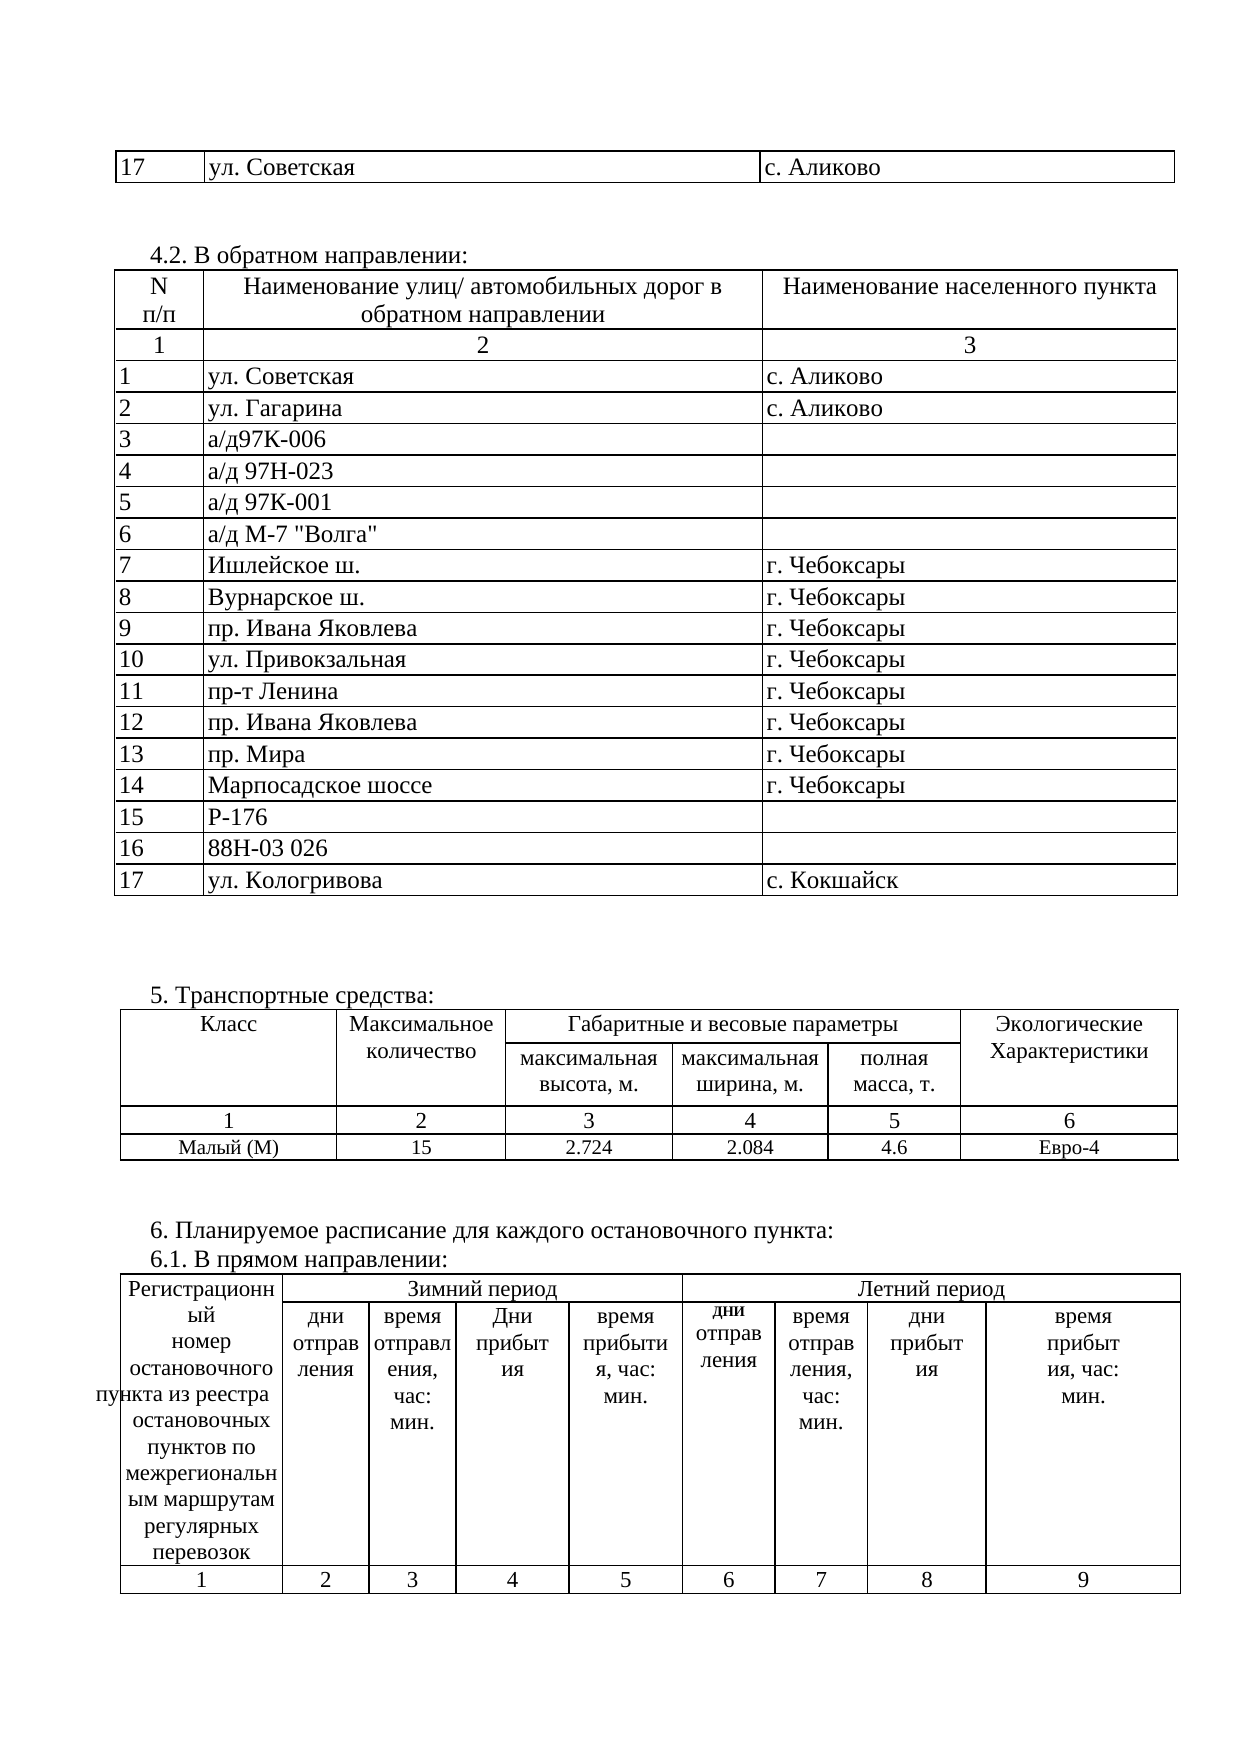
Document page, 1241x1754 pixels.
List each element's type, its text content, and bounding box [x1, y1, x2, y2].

table_cell [763, 486, 1177, 517]
table_cell 5 [115, 487, 203, 517]
table_cell г. Чебоксары [763, 674, 1177, 706]
table_cell 15 [337, 1135, 505, 1159]
table_cell 2.084 [673, 1135, 827, 1159]
table_cell дни прибыт ия [868, 1303, 985, 1564]
table_cell а/д97К-006 [204, 424, 762, 454]
table_cell г. Чебоксары [763, 580, 1177, 611]
table_cell а/д 97К-001 [204, 487, 762, 517]
table_cell максимальная ширина, м. [673, 1044, 827, 1105]
table_cell 6 [961, 1107, 1177, 1133]
table_cell пр. Ивана Яковлева [204, 613, 762, 643]
table_cell Ишлейское ш. [204, 550, 762, 580]
table_cell а/д М-7 "Волга" [204, 519, 762, 548]
table_cell 4 [457, 1566, 568, 1592]
table_cell [763, 423, 1177, 454]
table_cell 2 [283, 1566, 368, 1592]
table_cell Малый (М) [121, 1135, 336, 1159]
table_cell [763, 454, 1177, 486]
table_header Максимальное количество [337, 1010, 505, 1105]
table_cell ул. Советская [205, 152, 759, 181]
table_cell г. Чебоксары [763, 737, 1177, 769]
table_cell 2 [337, 1107, 505, 1133]
table_cell 9 [987, 1566, 1180, 1592]
table_cell г. Чебоксары [763, 611, 1177, 643]
table_cell 1 [115, 329, 203, 360]
table_cell максимальная высота, м. [506, 1044, 672, 1105]
table_cell 9 [115, 613, 203, 643]
table_cell Дни прибыт ия [457, 1303, 568, 1564]
table_cell 4 [673, 1107, 827, 1133]
table_cell 4.6 [829, 1135, 960, 1159]
table_cell с. Аликово [763, 391, 1177, 423]
table_cell 2 [115, 392, 203, 423]
table_cell 3 [115, 424, 203, 454]
table_cell г. Чебоксары [763, 769, 1177, 800]
table_header N п/п [115, 271, 203, 328]
table_cell 10 [115, 644, 203, 674]
table_cell 4 [115, 455, 203, 486]
table_cell г. Чебоксары [763, 549, 1177, 580]
table_cell 6 [115, 518, 203, 548]
table_cell ул. Гагарина [204, 393, 762, 423]
table_cell 7 [115, 550, 203, 580]
table_cell 8 [115, 581, 203, 611]
table_cell Евро-4 [961, 1135, 1177, 1159]
table_cell 11 [115, 675, 203, 706]
table_header Летний период [683, 1275, 1180, 1301]
text 6.1. В прямом направлении: [150, 1244, 1090, 1273]
table_cell ул. Кологривова [204, 865, 762, 894]
table_cell Марпосадское шоссе [204, 770, 762, 800]
table_cell 7 [776, 1566, 867, 1592]
table_cell 17 [117, 152, 204, 181]
table_header Наименование населенного пункта [763, 271, 1177, 328]
table_header Габаритные и весовые параметры [506, 1010, 960, 1042]
table_cell 2.724 [506, 1135, 672, 1159]
table_header Экологические Характеристики [961, 1010, 1177, 1105]
table_cell ДНИ отправ ления [683, 1303, 774, 1564]
table_cell 3 [506, 1107, 672, 1133]
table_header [121, 1275, 282, 1564]
text 6. Планируемое расписание для каждого остановочного пункта: [150, 1216, 1090, 1244]
table_cell 88Н-03 026 [204, 833, 762, 863]
table_cell 1 [115, 361, 203, 391]
table_cell дни отправ ления [283, 1303, 368, 1564]
table_cell с. Аликово [761, 152, 1174, 181]
table_cell [763, 800, 1177, 832]
table_cell полная масса, т. [829, 1044, 960, 1105]
table_cell а/д 97Н-023 [204, 456, 762, 486]
table_cell с. Аликово [763, 360, 1177, 391]
table_cell 5 [570, 1566, 682, 1592]
table_cell время отправ ления, час: мин. [776, 1303, 867, 1564]
table_header Класс [121, 1010, 336, 1105]
table_header Наименование улиц/ автомобильных дорог в обратном направлении [204, 271, 762, 328]
table_cell 6 [683, 1566, 774, 1592]
table_cell 5 [829, 1107, 960, 1133]
table_cell ул. Привокзальная [204, 645, 762, 674]
table_cell 3 [370, 1566, 455, 1592]
table_cell время прибыти я, час: мин. [570, 1303, 682, 1564]
table_cell 12 [115, 707, 203, 737]
table_cell 15 [115, 801, 203, 832]
table_cell Р-176 [204, 802, 762, 832]
table_cell г. Чебоксары [763, 643, 1177, 674]
text 5. Транспортные средства: [150, 980, 1090, 1009]
table_cell 2 [204, 330, 762, 360]
table_cell 16 [115, 833, 203, 863]
table_cell 3 [763, 328, 1177, 360]
table_cell ул. Советская [204, 361, 762, 391]
table_cell [763, 832, 1177, 863]
table_cell 14 [115, 770, 203, 800]
table_cell пр. Ивана Яковлева [204, 707, 762, 737]
table_cell время отправл ения, час: мин. [370, 1303, 455, 1564]
table_cell 13 [115, 738, 203, 769]
table_cell 1 [121, 1566, 282, 1592]
table_cell пр. Мира [204, 739, 762, 769]
table_cell время прибыт ия, час: мин. [987, 1303, 1180, 1564]
table_cell [763, 517, 1177, 548]
table_cell 8 [868, 1566, 985, 1592]
table_cell Вурнарское ш. [204, 582, 762, 611]
table_cell с. Кокшайск [763, 863, 1177, 894]
table_cell 1 [121, 1107, 336, 1133]
table_header Зимний период [283, 1275, 682, 1301]
text 4.2. В обратном направлении: [150, 241, 1090, 269]
table_cell 17 [115, 864, 203, 894]
table_cell пр-т Ленина [204, 676, 762, 706]
table_cell г. Чебоксары [763, 706, 1177, 737]
